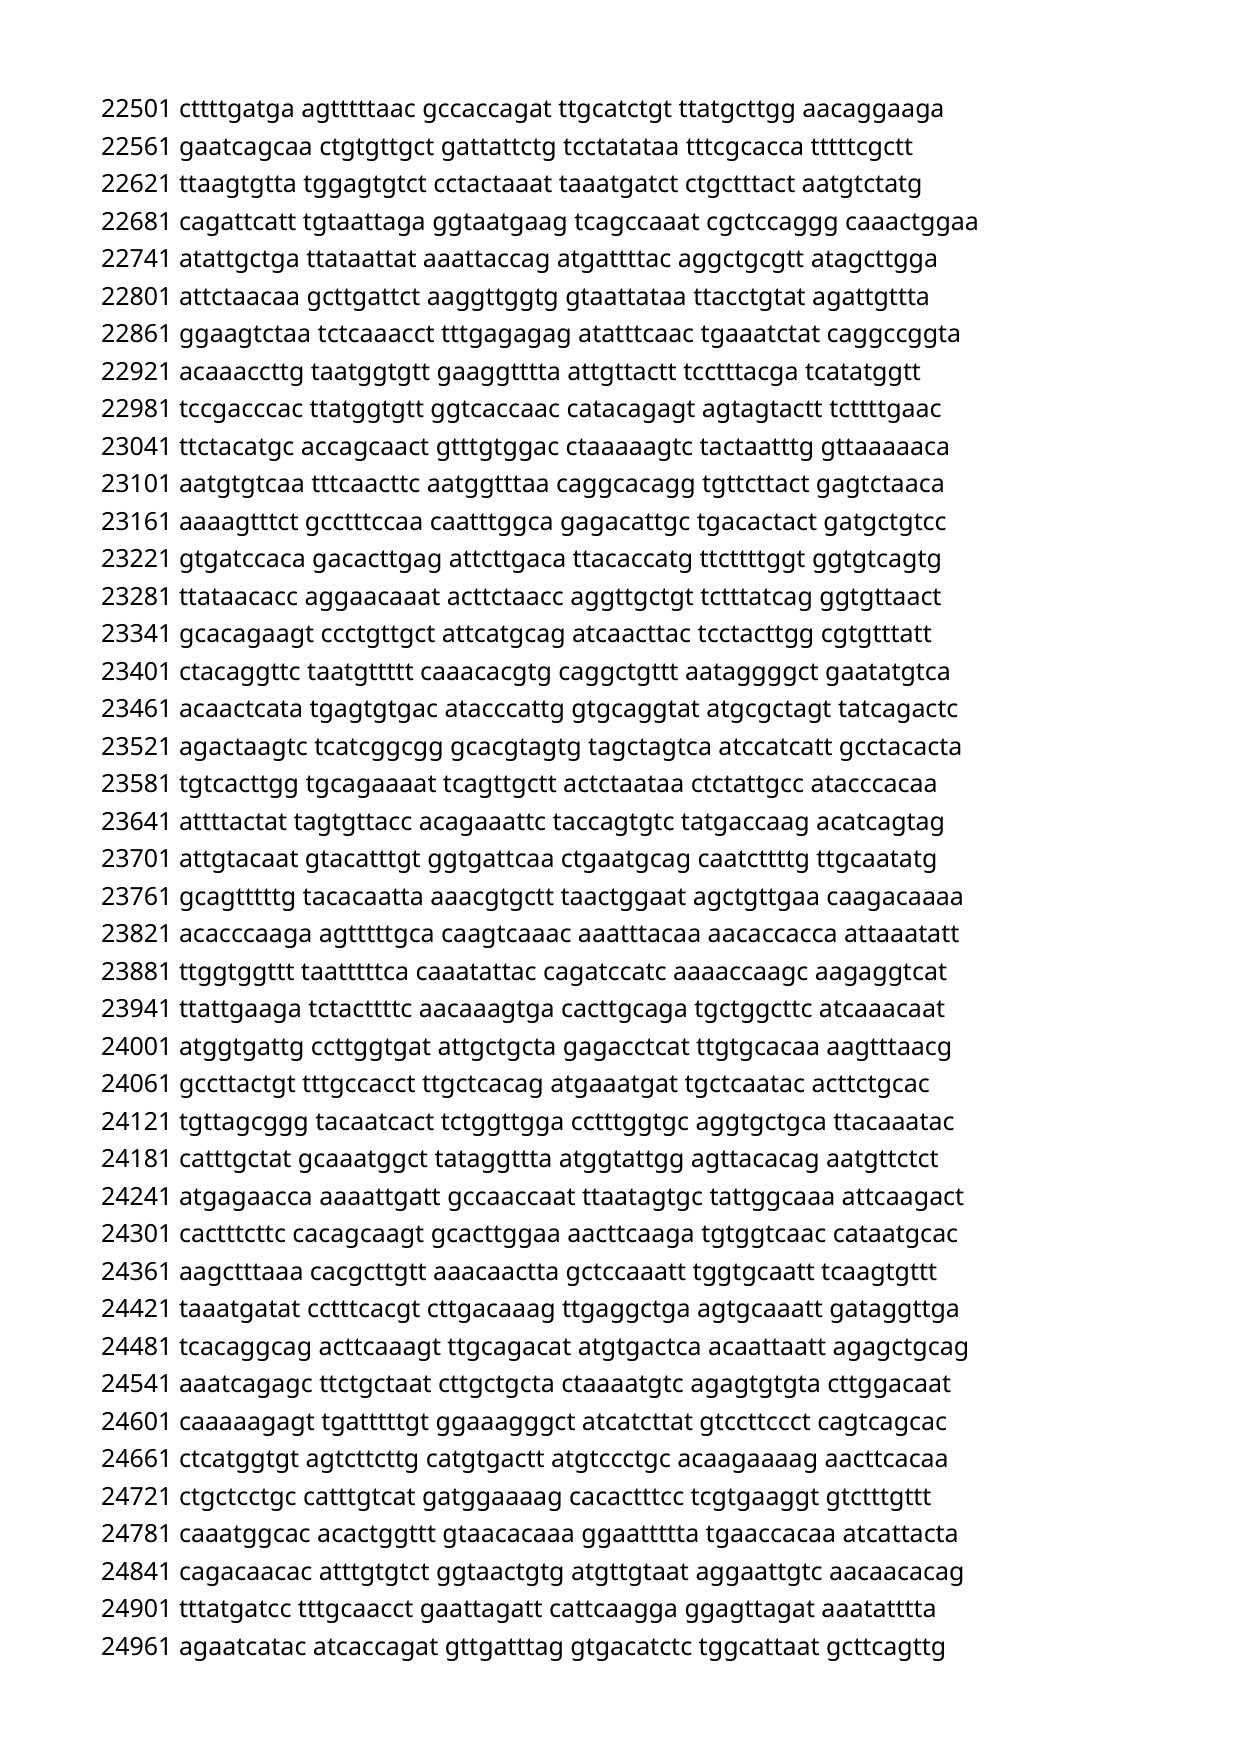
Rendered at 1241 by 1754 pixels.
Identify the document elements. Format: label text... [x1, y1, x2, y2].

text 23521 agactaagtc tcatcggcgg gcacgtagtg tagctagtca atccatcatt gcctacacta [75, 727, 1165, 764]
text 24841 cagacaacac atttgtgtct ggtaactgtg atgttgtaat aggaattgtc aacaacacag [75, 1552, 1165, 1589]
text 22861 ggaagtctaa tctcaaacct tttgagagag atatttcaac tgaaatctat caggccggta [75, 314, 1165, 352]
text 23041 ttctacatgc accagcaact gtttgtggac ctaaaaagtc tactaatttg gttaaaaaca [75, 427, 1165, 464]
text 23761 gcagtttttg tacacaatta aaacgtgctt taactggaat agctgttgaa caagacaaaa [75, 877, 1165, 914]
text 23881 ttggtggttt taatttttca caaatattac cagatccatc aaaaccaagc aagaggtcat [75, 952, 1165, 989]
text 24301 cactttcttc cacagcaagt gcacttggaa aacttcaaga tgtggtcaac cataatgcac [75, 1214, 1165, 1252]
text 22921 acaaaccttg taatggtgtt gaaggtttta attgttactt tcctttacga tcatatggtt [75, 352, 1165, 389]
text 23401 ctacaggttc taatgttttt caaacacgtg caggctgttt aataggggct gaatatgtca [75, 652, 1165, 689]
text 24781 caaatggcac acactggttt gtaacacaaa ggaattttta tgaaccacaa atcattacta [75, 1514, 1165, 1552]
text 23461 acaactcata tgagtgtgac atacccattg gtgcaggtat atgcgctagt tatcagactc [75, 689, 1165, 727]
text 24721 ctgctcctgc catttgtcat gatggaaaag cacactttcc tcgtgaaggt gtctttgttt [75, 1477, 1165, 1514]
text 24001 atggtgattg ccttggtgat attgctgcta gagacctcat ttgtgcacaa aagtttaacg [75, 1027, 1165, 1064]
text 22621 ttaagtgtta tggagtgtct cctactaaat taaatgatct ctgctttact aatgtctatg [75, 164, 1165, 202]
text 24361 aagctttaaa cacgcttgtt aaacaactta gctccaaatt tggtgcaatt tcaagtgttt [75, 1252, 1165, 1289]
text 22741 atattgctga ttataattat aaattaccag atgattttac aggctgcgtt atagcttgga [75, 239, 1165, 277]
text 22801 attctaacaa gcttgattct aaggttggtg gtaattataa ttacctgtat agattgttta [75, 277, 1165, 314]
text 24421 taaatgatat cctttcacgt cttgacaaag ttgaggctga agtgcaaatt gataggttga [75, 1289, 1165, 1327]
text 24961 agaatcatac atcaccagat gttgatttag gtgacatctc tggcattaat gcttcagttg [75, 1627, 1165, 1664]
text 22681 cagattcatt tgtaattaga ggtaatgaag tcagccaaat cgctccaggg caaactggaa [75, 202, 1165, 239]
text 23641 attttactat tagtgttacc acagaaattc taccagtgtc tatgaccaag acatcagtag [75, 802, 1165, 839]
text 23341 gcacagaagt ccctgttgct attcatgcag atcaacttac tcctacttgg cgtgtttatt [75, 614, 1165, 652]
text 22981 tccgacccac ttatggtgtt ggtcaccaac catacagagt agtagtactt tcttttgaac [75, 389, 1165, 427]
text 23221 gtgatccaca gacacttgag attcttgaca ttacaccatg ttcttttggt ggtgtcagtg [75, 539, 1165, 577]
text 22501 cttttgatga agtttttaac gccaccagat ttgcatctgt ttatgcttgg aacaggaaga [75, 89, 1165, 127]
text 23581 tgtcacttgg tgcagaaaat tcagttgctt actctaataa ctctattgcc atacccacaa [75, 764, 1165, 802]
text 23281 ttataacacc aggaacaaat acttctaacc aggttgctgt tctttatcag ggtgttaact [75, 577, 1165, 614]
text 23101 aatgtgtcaa tttcaacttc aatggtttaa caggcacagg tgttcttact gagtctaaca [75, 464, 1165, 502]
text 22561 gaatcagcaa ctgtgttgct gattattctg tcctatataa tttcgcacca tttttcgctt [75, 127, 1165, 164]
text 24481 tcacaggcag acttcaaagt ttgcagacat atgtgactca acaattaatt agagctgcag [75, 1327, 1165, 1364]
text 23161 aaaagtttct gcctttccaa caatttggca gagacattgc tgacactact gatgctgtcc [75, 502, 1165, 539]
text 23821 acacccaaga agtttttgca caagtcaaac aaatttacaa aacaccacca attaaatatt [75, 914, 1165, 952]
text 24601 caaaaagagt tgatttttgt ggaaagggct atcatcttat gtccttccct cagtcagcac [75, 1402, 1165, 1439]
text 24901 tttatgatcc tttgcaacct gaattagatt cattcaagga ggagttagat aaatatttta [75, 1589, 1165, 1627]
text 24181 catttgctat gcaaatggct tataggttta atggtattgg agttacacag aatgttctct [75, 1139, 1165, 1177]
text 24121 tgttagcggg tacaatcact tctggttgga cctttggtgc aggtgctgca ttacaaatac [75, 1102, 1165, 1139]
text 23941 ttattgaaga tctacttttc aacaaagtga cacttgcaga tgctggcttc atcaaacaat [75, 989, 1165, 1027]
text 23701 attgtacaat gtacatttgt ggtgattcaa ctgaatgcag caatcttttg ttgcaatatg [75, 839, 1165, 877]
text 24241 atgagaacca aaaattgatt gccaaccaat ttaatagtgc tattggcaaa attcaagact [75, 1177, 1165, 1214]
text 24061 gccttactgt tttgccacct ttgctcacag atgaaatgat tgctcaatac acttctgcac [75, 1064, 1165, 1102]
text 24541 aaatcagagc ttctgctaat cttgctgcta ctaaaatgtc agagtgtgta cttggacaat [75, 1364, 1165, 1402]
text 24661 ctcatggtgt agtcttcttg catgtgactt atgtccctgc acaagaaaag aacttcacaa [75, 1439, 1165, 1477]
